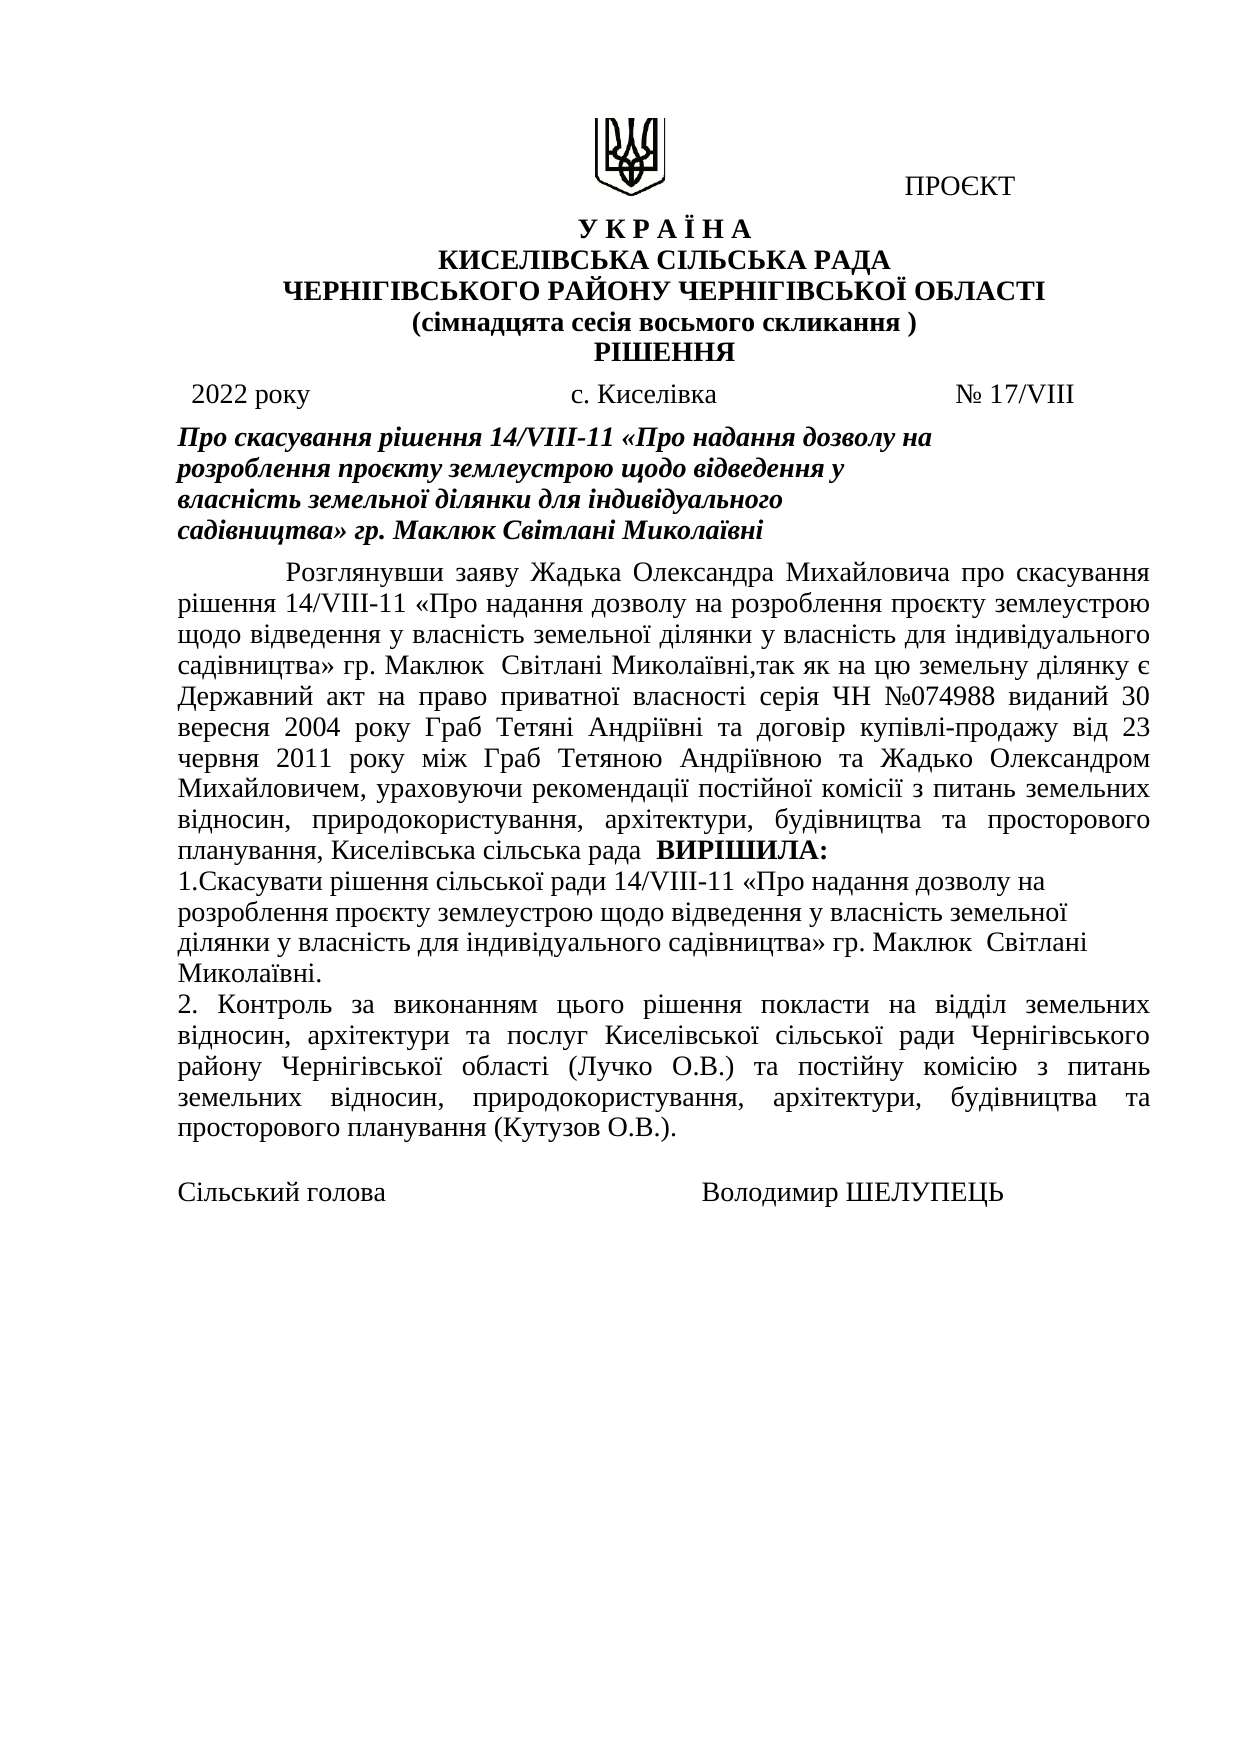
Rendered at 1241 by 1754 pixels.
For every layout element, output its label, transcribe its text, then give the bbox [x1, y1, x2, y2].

picture [595, 118, 666, 196]
text (сімнадцята сесія восьмого скликання ) [177, 307, 1152, 337]
text ЧЕРНІГІВСЬКОГО РАЙОНУ ЧЕРНІГІВСЬКОЇ ОБЛАСТІ [177, 276, 1152, 307]
text 2022 року с. Киселівка № 17/VІІІ [177, 379, 1152, 410]
text Сільський голова Володимир ШЕЛУПЕЦЬ [177, 1175, 1152, 1208]
text Про скасування рішення 14/VІІІ-11 «Про надання дозволу на розроблення проєкту землеустрою щодо відведення у власність земельної ділянки для індивідуального садівництва» гр. Маклюк Світлані Миколаївні [177, 422, 957, 545]
text Розглянувши заяву Жадька Олександра Михайловича про скасування рішення 14/VІІІ-11 «Про надання дозволу на розроблення проєкту землеустрою щодо відведення у власність земельної ділянки у власність для індивідуального садівництва» гр. Маклюк Світлані Миколаївні,так як на цю земельну ділянку є Державний акт на право приватної власності серія ЧН №074988 виданий 30 вересня 2004 року Граб Тетяні Андріївні та договір купівлі-продажу від 23 червня 2011 року між Граб Тетяною Андріївною та Жадько Олександром Михайловичем, ураховуючи рекомендації постійної комісії з питань земельних відносин, природокористування, архітектури, будівництва та просторового планування, Киселівська сільська рада ВИРІШИЛА: [177, 557, 1152, 866]
text КИСЕЛІВСЬКА СІЛЬСЬКА РАДА [177, 245, 1152, 276]
text 1.Скасувати рішення сільської ради 14/VІІІ-11 «Про надання дозволу на розроблення проєкту землеустрою щодо відведення у власність земельної ділянки у власність для індивідуального садівництва» гр. Маклюк Світлані Миколаївні. [177, 866, 1152, 989]
text У К Р А Ї Н А [177, 214, 1152, 245]
text 2. Контроль за виконанням цього рішення покласти на відділ земельних відносин, архітектури та послуг Киселівської сільської ради Чернігівського району Чернігівської області (Лучко О.В.) та постійну комісію з питань земельних відносин, природокористування, архітектури, будівництва та просторового планування (Кутузов О.В.). [177, 989, 1152, 1143]
text РІШЕННЯ [177, 337, 1152, 368]
text ПРОЄКТ [177, 118, 1152, 214]
